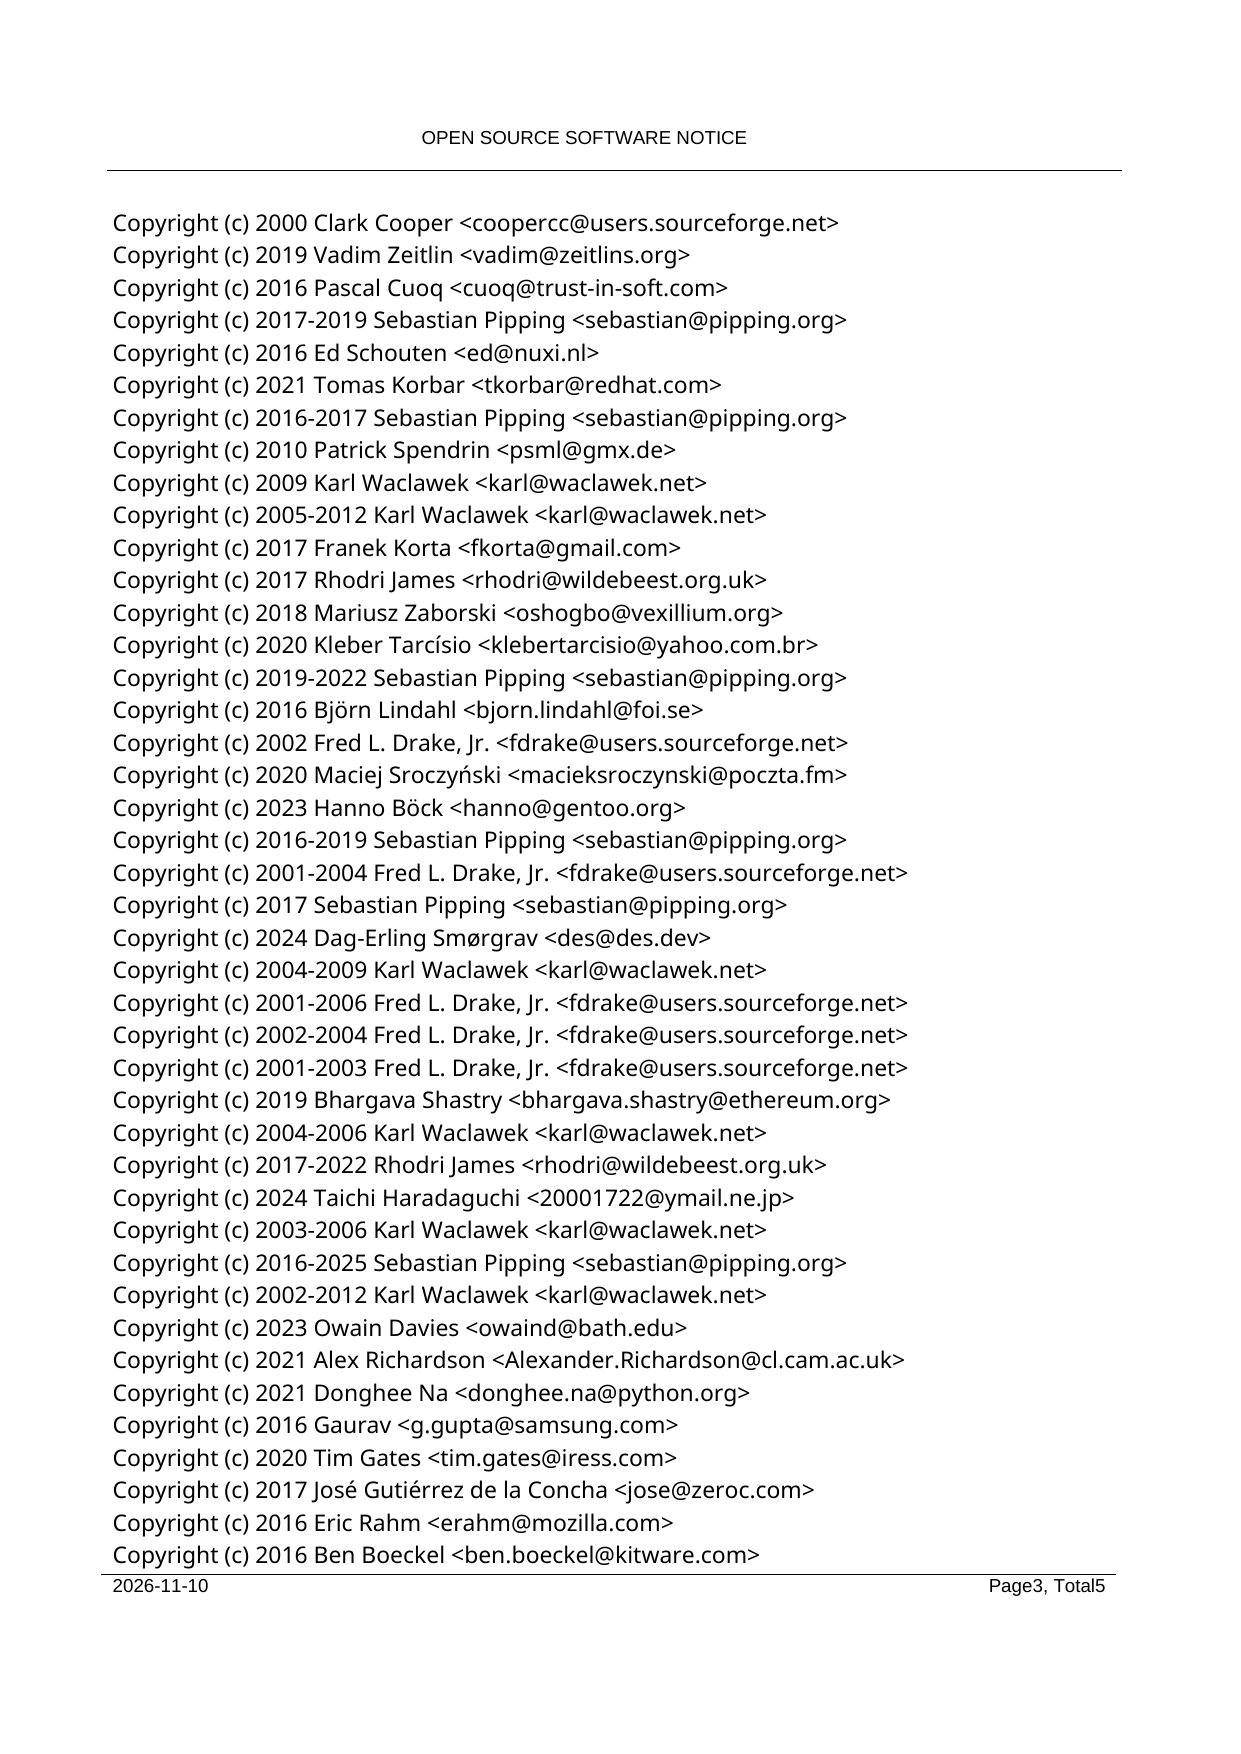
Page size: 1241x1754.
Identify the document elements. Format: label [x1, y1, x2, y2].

text [112, 206, 1128, 1571]
